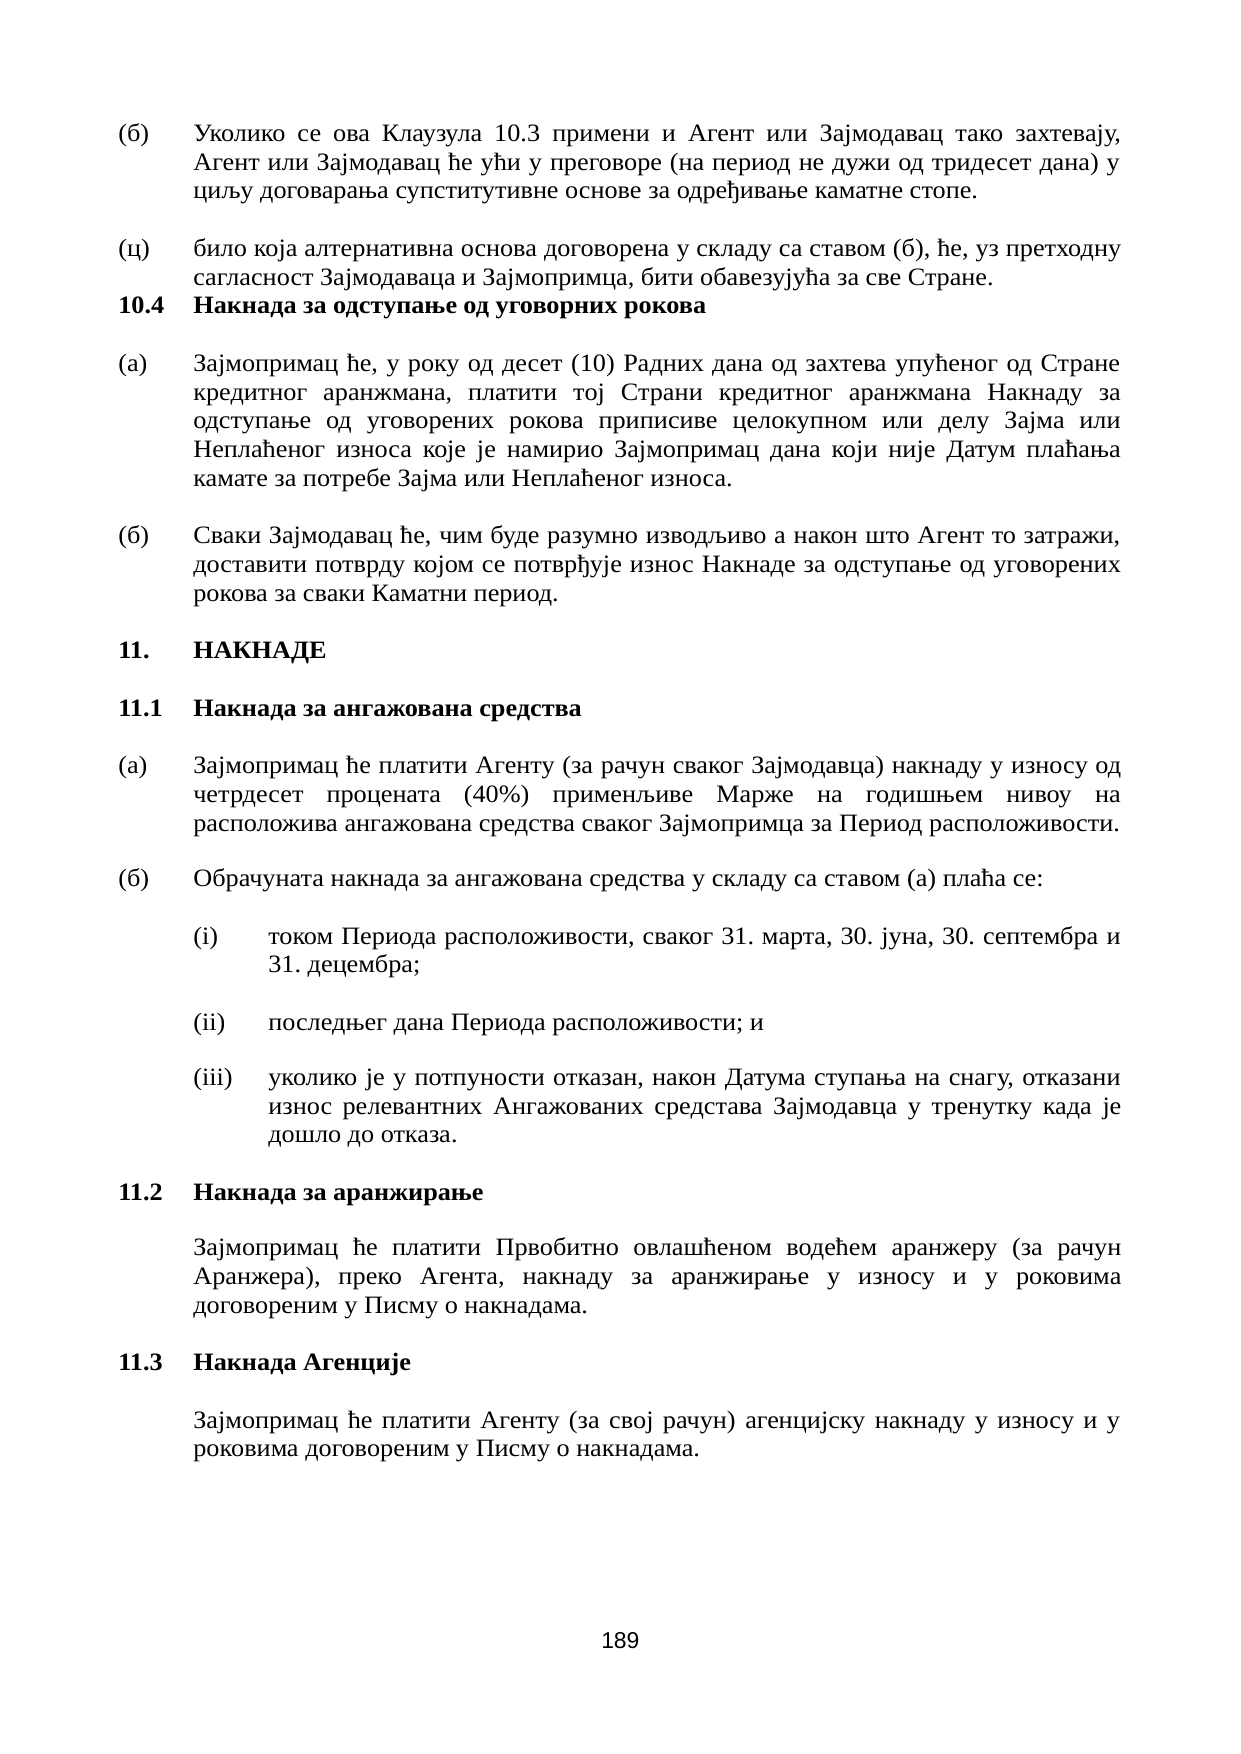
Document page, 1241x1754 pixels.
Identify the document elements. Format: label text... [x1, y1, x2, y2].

text Зајмопримац ће платити Агенту (за свој рачун) агенцијску накнаду у износу и у роковима договореним у Писму о накнадама. [118, 1405, 1122, 1462]
text (б) Уколико се ова Клаузула 10.3 примени и Агент или Зајмодавац тако захтевају, Агент или Зајмодавац ће ући у преговоре (на период не дужи од тридесет дана) у циљу договарања супститутивне основе за одређивање каматне стопе. [118, 118, 1122, 204]
text 11.1 Накнада за ангажована средства [118, 693, 1122, 722]
text (б) Сваки Зајмодавац ће, чим буде разумно изводљиво а након што Агент то затражи, доставити потврду којом се потврђује износ Накнаде за одступање од уговорених рокова за сваки Каматни период. [118, 521, 1122, 607]
text (б) Обрачуната накнада за ангажована средства у складу са ставом (а) плаћа се: [118, 863, 1122, 892]
text (a) Зајмопримац ће, у року од десет (10) Радних дана од захтева упућеног од Стране кредитног аранжмана, платити тој Страни кредитног аранжмана Накнаду за одступање од уговорених рокова приписиве целокупном или делу Зајма или Неплаћеног износа које је намирио Зајмопримац дана који није Датум плаћања камате за потребе Зајма или Неплаћеног износа. [118, 348, 1122, 492]
text 11.2 Накнада за аранжирање [118, 1177, 1122, 1206]
text 10.4 Накнада за одступање од уговорних рокова [118, 291, 1122, 319]
text 11.3 Накнада Агенције [118, 1347, 1122, 1376]
text (a) Зајмопримац ће платити Агенту (за рачун сваког Зајмодавца) накнаду у износу од четрдесет процената (40%) применљиве Марже на годишњем нивоу на расположива ангажована средства сваког Зајмопримца за Период расположивости. [118, 751, 1122, 837]
text (ц) било која алтернативна основа договорена у складу са ставом (б), ће, уз претходну сагласност Зајмодаваца и Зајмопримца, бити обавезујућа за све Стране. [118, 233, 1122, 291]
text (i) током Периода расположивости, сваког 31. марта, 30. јуна, 30. септембра и 31. децембра; [193, 921, 1122, 978]
text (ii) последњег дана Периода расположивости; и [193, 1007, 1122, 1036]
text Зајмопримац ће платити Првобитно овлашћеном водећем аранжеру (за рачун Аранжера), преко Агента, накнаду за аранжирање у износу и у роковима договореним у Писму о накнадама. [118, 1232, 1122, 1318]
text 11. НАКНАДЕ [118, 636, 1122, 664]
text (iii) уколико је у потпуности отказан, након Датума ступања на снагу, отказани износ релевантних Ангажованих средстава Зајмодавца у тренутку када је дошло до отказа. [193, 1062, 1122, 1148]
